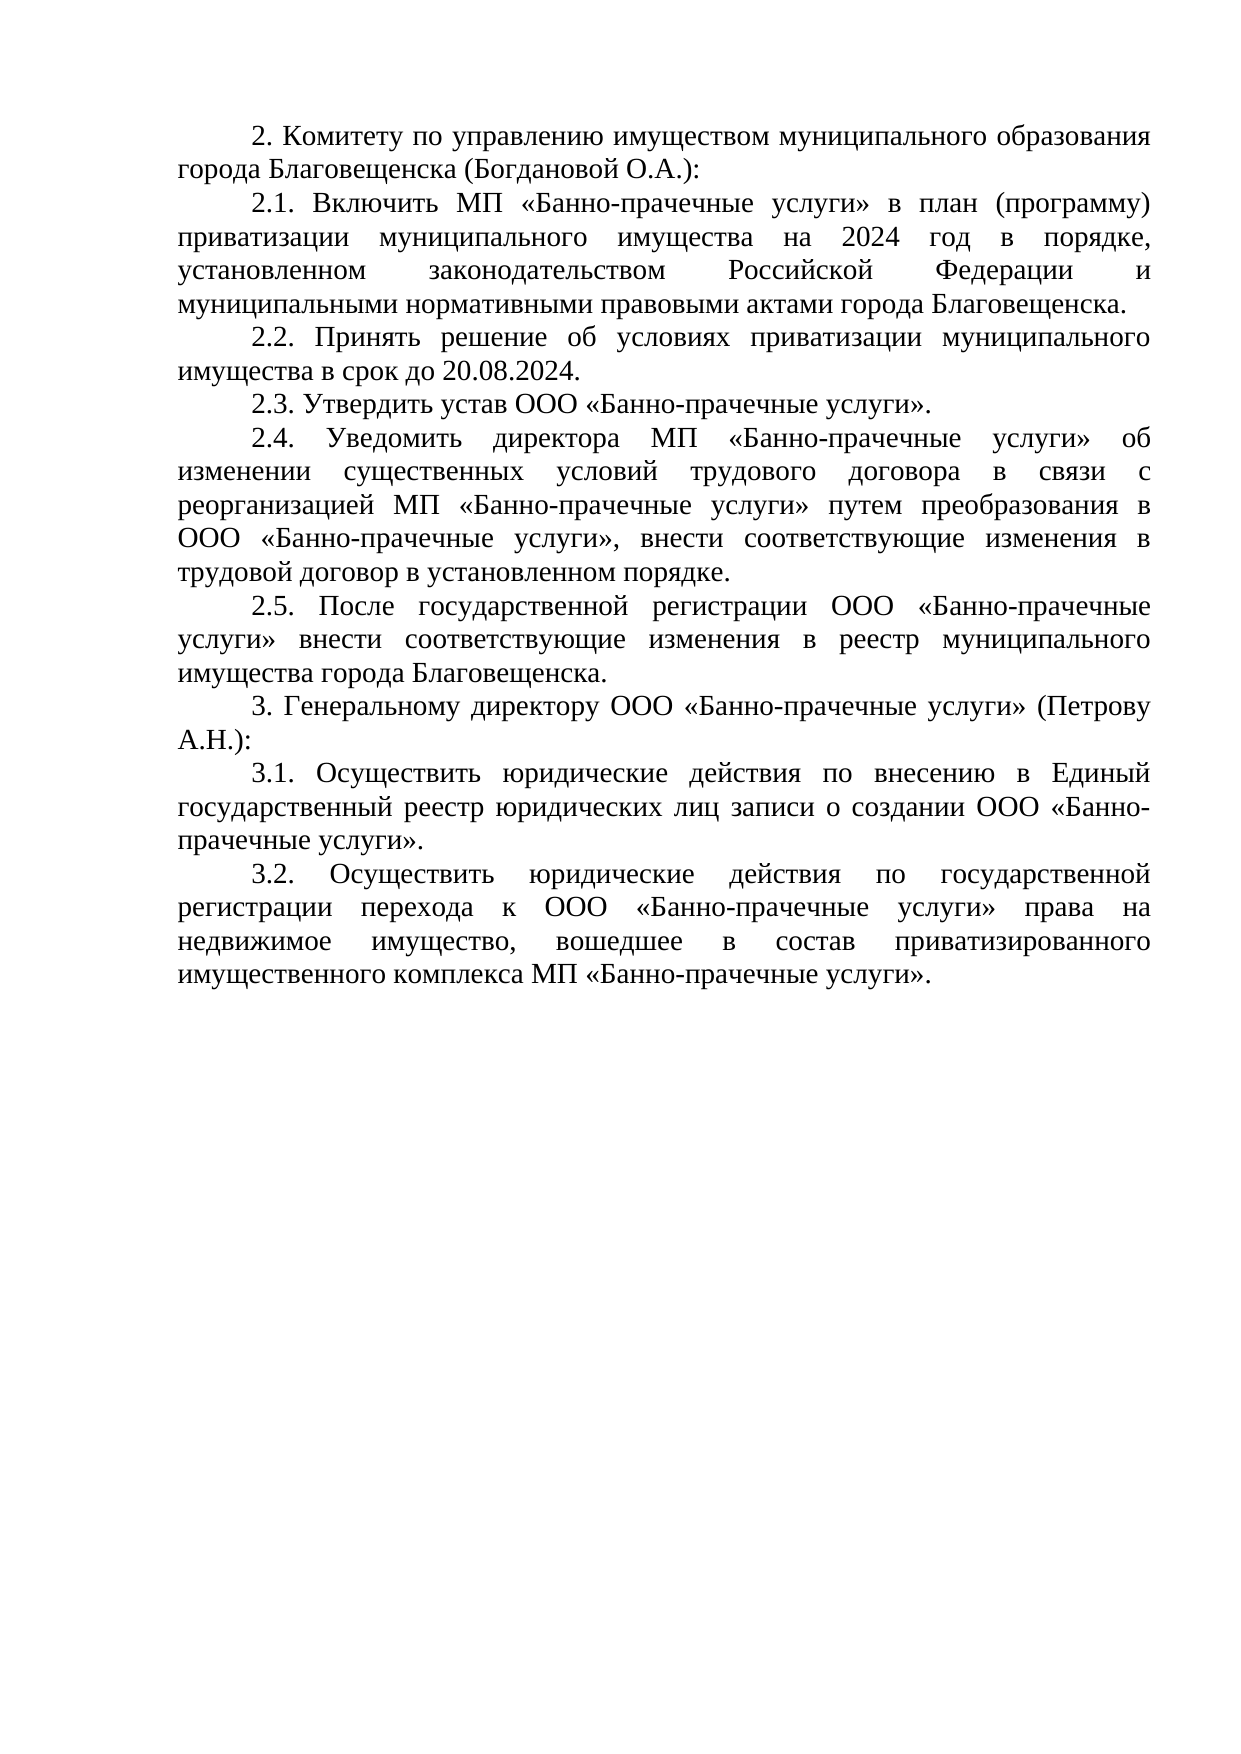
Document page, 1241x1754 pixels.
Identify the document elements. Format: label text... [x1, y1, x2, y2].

text 3. Генеральному директору ООО «Банно-прачечные услуги» (Петрову А.Н.): [177, 688, 1152, 755]
text 2.2. Принять решение об условиях приватизации муниципального имущества в срок до 20.08.2024. [177, 319, 1152, 386]
text 2.4. Уведомить директора МП «Банно-прачечные услуги» об изменении существенных условий трудового договора в связи с реорганизацией МП «Банно-прачечные услуги» путем преобразования в ООО «Банно-прачечные услуги», внести соответствующие изменения в трудовой договор в установленном порядке. [177, 420, 1152, 588]
text 2.3. Утвердить устав ООО «Банно-прачечные услуги». [177, 386, 1152, 420]
text 2.1. Включить МП «Банно-прачечные услуги» в план (программу) приватизации муниципального имущества на 2024 год в порядке, установленном законодательством Российской Федерации и муниципальными нормативными правовыми актами города Благовещенска. [177, 185, 1152, 319]
text 2. Комитету по управлению имуществом муниципального образования города Благовещенска (Богдановой О.А.): [177, 118, 1152, 185]
text 3.2. Осуществить юридические действия по государственной регистрации перехода к ООО «Банно-прачечные услуги» права на недвижимое имущество, вошедшее в состав приватизированного имущественного комплекса МП «Банно-прачечные услуги». [177, 856, 1152, 990]
text 2.5. После государственной регистрации ООО «Банно-прачечные услуги» внести соответствующие изменения в реестр муниципального имущества города Благовещенска. [177, 588, 1152, 688]
text 3.1. Осуществить юридические действия по внесению в Единый государственный реестр юридических лиц записи о создании ООО «Банно-прачечные услуги». [177, 755, 1152, 856]
